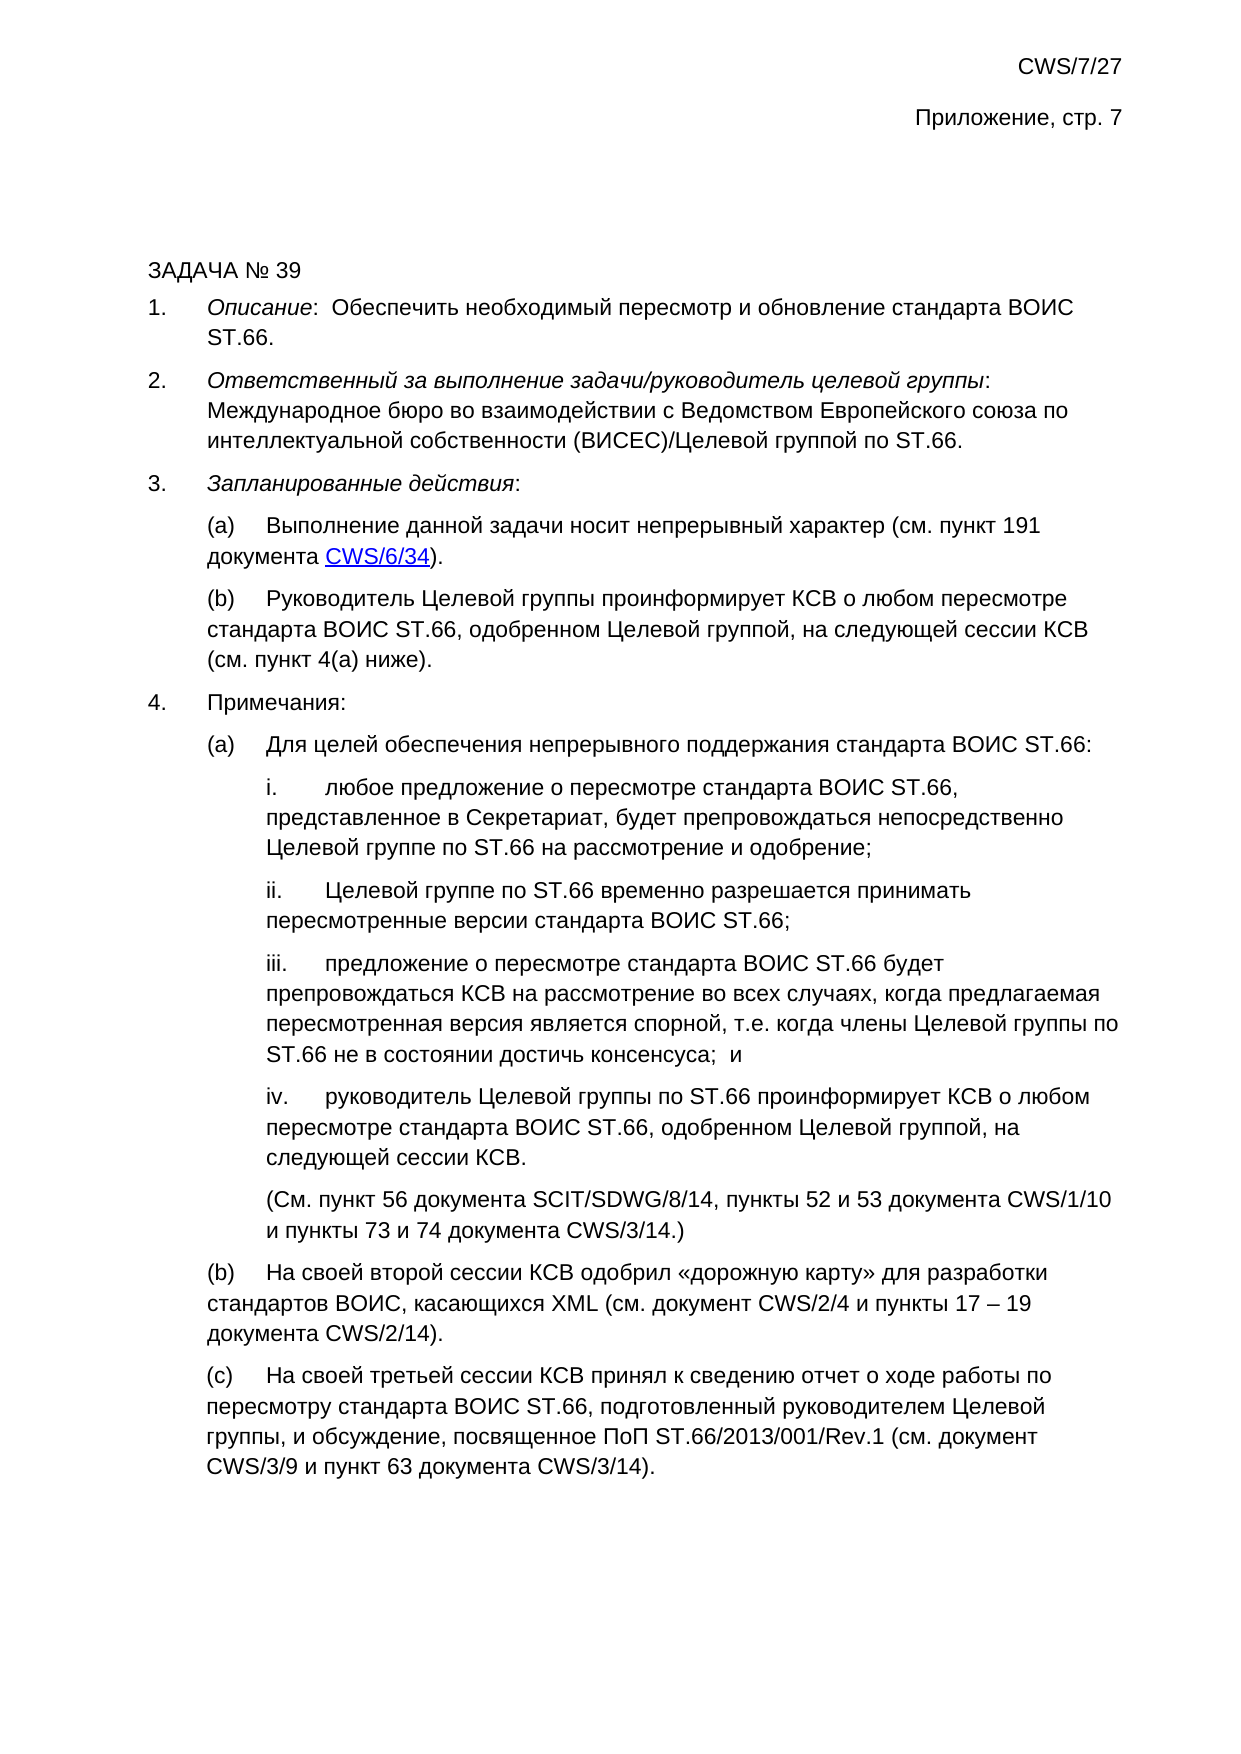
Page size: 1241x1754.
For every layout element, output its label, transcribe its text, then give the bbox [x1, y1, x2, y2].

text (a) Для целей обеспечения непрерывного поддержания стандарта ВОИС ST.66: [148, 731, 1122, 758]
subtitle ЗАДАЧА № 39 [148, 257, 1122, 284]
text 1. Описание: Обеспечить необходимый пересмотр и обновление стандарта ВОИС ST.66. [148, 294, 1122, 350]
text iv. руководитель Целевой группы по ST.66 проинформирует КСВ о любом пересмотре стандарта ВОИС ST.66, одобренном Целевой группой, на следующей сессии КСВ. [266, 1083, 1122, 1170]
text (См. пункт 56 документа SCIT/SDWG/8/14, пункты 52 и 53 документа CWS/1/10 и пункты 73 и 74 документа CWS/3/14.) [266, 1186, 1122, 1243]
text (b) Руководитель Целевой группы проинформирует КСВ о любом пересмотре стандарта ВОИС ST.66, одобренном Целевой группой, на следующей сессии КСВ (см. пункт 4(a) ниже). [207, 585, 1122, 672]
text i. любое предложение о пересмотре стандарта ВОИС ST.66, представленное в Секретариат, будет препровождаться непосредственно Целевой группе по ST.66 на рассмотрение и одобрение; [266, 774, 1122, 861]
text (b) На своей второй сессии КСВ одобрил «дорожную карту» для разработки стандартов ВОИС, касающихся XML (см. документ CWS/2/4 и пункты 17 – 19 документа CWS/2/14). [207, 1259, 1122, 1346]
text (c) На своей третьей сессии КСВ принял к сведению отчет о ходе работы по пересмотру стандарта ВОИС ST.66, подготовленный руководителем Целевой группы, и обсуждение, посвященное ПоП ST.66/2013/001/Rev.1 (см. документ CWS/3/9 и пункт 63 документа CWS/3/14). [206, 1362, 1122, 1479]
text (a) Выполнение данной задачи носит непрерывный характер (см. пункт 191 документа CWS/6/34). [148, 512, 1122, 569]
text 4. Примечания: [148, 688, 1122, 715]
text ii. Целевой группе по ST.66 временно разрешается принимать пересмотренные версии стандарта ВОИС ST.66; [266, 877, 1122, 934]
text 2. Ответственный за выполнение задачи/руководитель целевой группы: Международное бюро во взаимодействии с Ведомством Европейского союза по интеллектуальной собственности (ВИСЕС)/Целевой группой по ST.66. [148, 367, 1122, 453]
text 3. Запланированные действия: [148, 470, 1122, 496]
text iii. предложение о пересмотре стандарта ВОИС ST.66 будет препровождаться КСВ на рассмотрение во всех случаях, когда предлагаемая пересмотренная версия является спорной, т.е. когда члены Целевой группы по ST.66 не в состоянии достичь консенсуса; и [266, 950, 1122, 1067]
